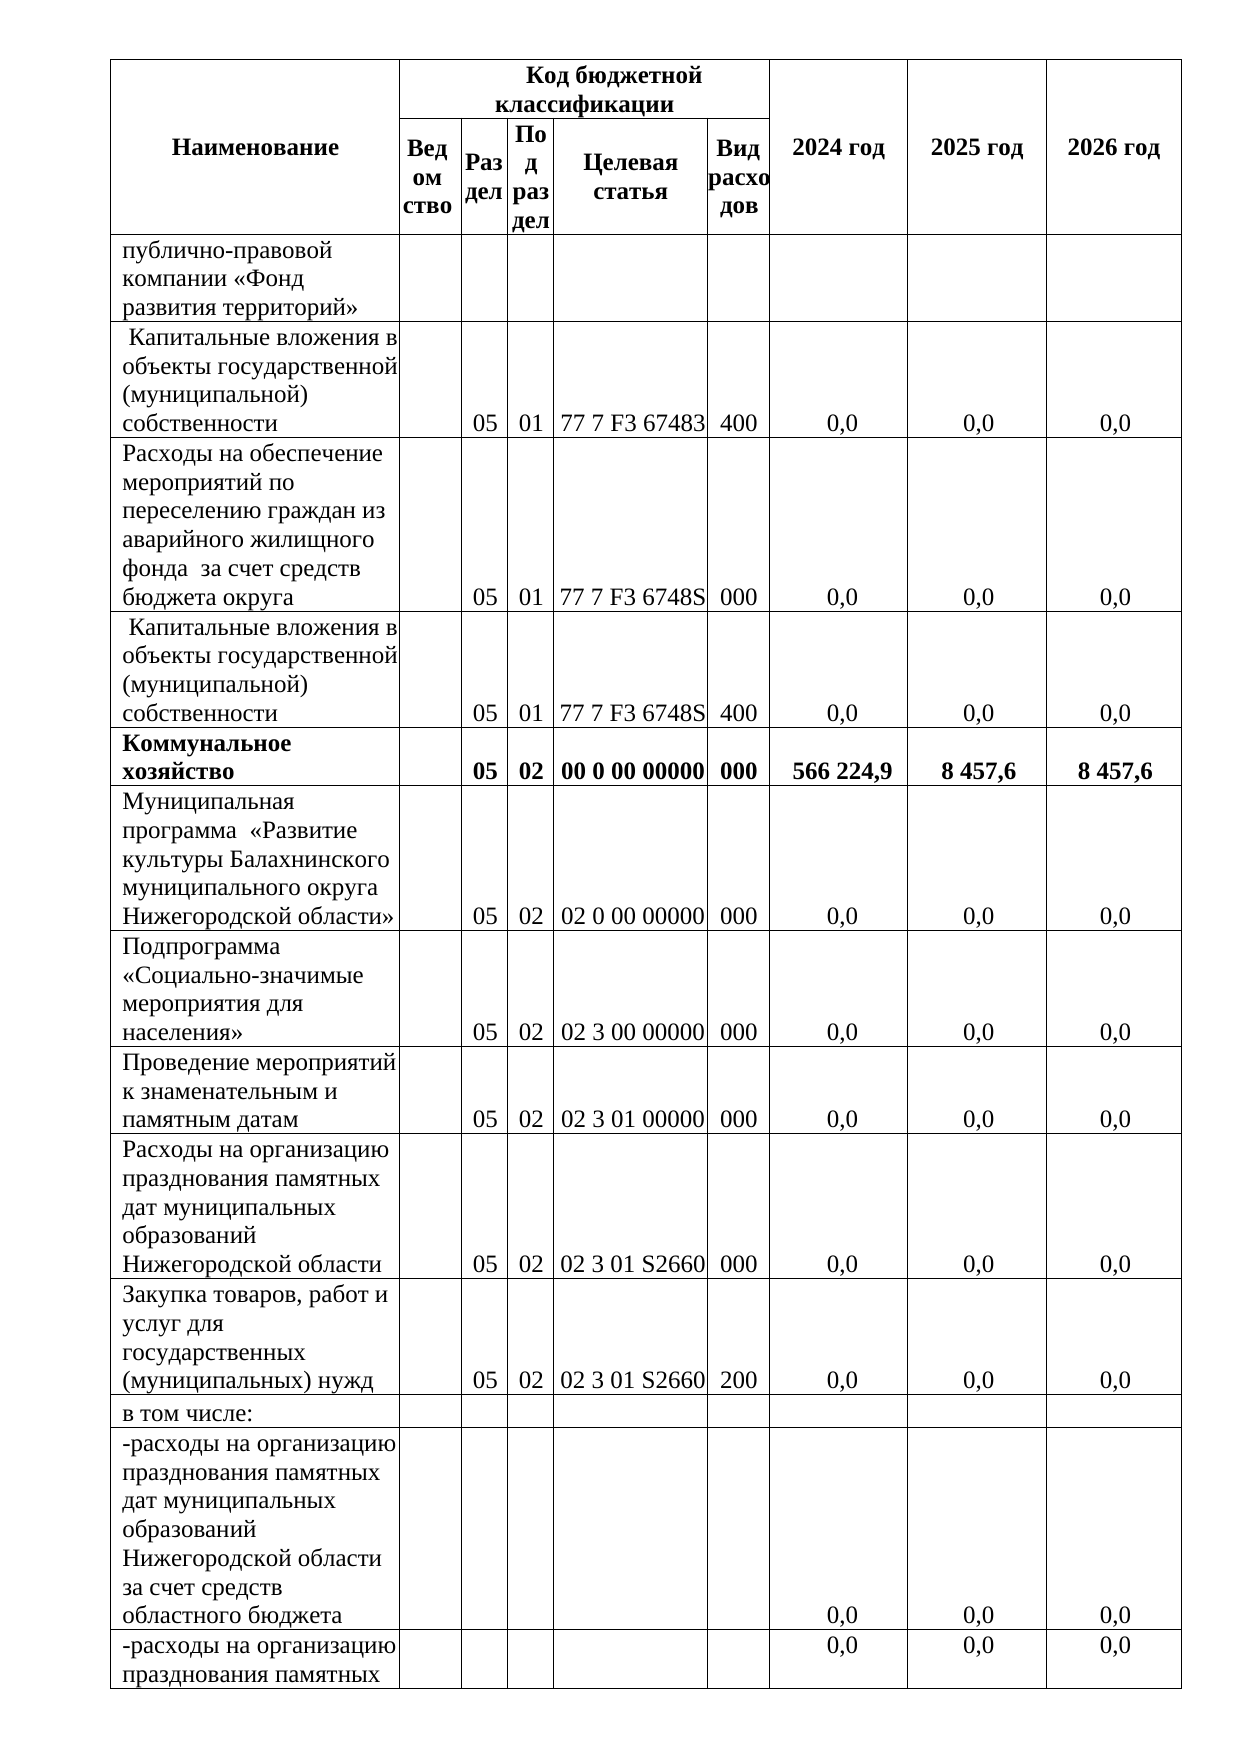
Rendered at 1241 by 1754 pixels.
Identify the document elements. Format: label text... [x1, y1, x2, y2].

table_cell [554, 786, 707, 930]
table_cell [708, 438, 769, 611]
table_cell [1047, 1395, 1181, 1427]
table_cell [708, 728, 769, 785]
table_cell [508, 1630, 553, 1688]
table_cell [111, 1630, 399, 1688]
table_cell Под раз дел [508, 119, 553, 234]
table_cell Раз дел [462, 119, 507, 234]
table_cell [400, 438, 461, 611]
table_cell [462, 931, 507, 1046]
table_header Наименование [111, 60, 399, 234]
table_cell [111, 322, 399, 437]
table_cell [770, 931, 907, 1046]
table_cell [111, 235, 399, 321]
table_header 2026 год [1047, 60, 1181, 234]
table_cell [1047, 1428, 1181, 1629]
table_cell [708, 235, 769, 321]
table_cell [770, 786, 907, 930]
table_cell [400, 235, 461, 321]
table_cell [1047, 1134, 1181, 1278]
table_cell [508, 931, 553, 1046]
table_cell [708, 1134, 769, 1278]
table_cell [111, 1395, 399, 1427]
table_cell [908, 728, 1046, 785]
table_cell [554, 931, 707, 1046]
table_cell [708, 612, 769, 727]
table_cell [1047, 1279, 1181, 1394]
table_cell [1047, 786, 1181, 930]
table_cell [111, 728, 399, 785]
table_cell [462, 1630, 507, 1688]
table_cell Вид расходов [708, 119, 769, 234]
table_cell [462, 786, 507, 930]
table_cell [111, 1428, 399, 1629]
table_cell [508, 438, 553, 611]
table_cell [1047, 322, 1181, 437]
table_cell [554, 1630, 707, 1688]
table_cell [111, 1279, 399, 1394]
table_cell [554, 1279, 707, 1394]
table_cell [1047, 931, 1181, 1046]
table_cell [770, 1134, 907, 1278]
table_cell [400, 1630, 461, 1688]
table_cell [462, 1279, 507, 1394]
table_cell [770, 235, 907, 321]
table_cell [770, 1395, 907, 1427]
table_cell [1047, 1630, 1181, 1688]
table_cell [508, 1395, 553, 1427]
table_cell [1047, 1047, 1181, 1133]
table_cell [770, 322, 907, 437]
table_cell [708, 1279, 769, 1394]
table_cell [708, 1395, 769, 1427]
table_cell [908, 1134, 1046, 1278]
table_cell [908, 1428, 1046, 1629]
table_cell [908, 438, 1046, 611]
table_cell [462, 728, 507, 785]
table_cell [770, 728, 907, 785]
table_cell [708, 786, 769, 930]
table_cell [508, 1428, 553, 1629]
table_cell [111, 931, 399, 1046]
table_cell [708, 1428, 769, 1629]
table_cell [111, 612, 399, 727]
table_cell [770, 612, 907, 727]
table_cell Целевая статья [554, 119, 707, 234]
table_header 2025 год [908, 60, 1046, 234]
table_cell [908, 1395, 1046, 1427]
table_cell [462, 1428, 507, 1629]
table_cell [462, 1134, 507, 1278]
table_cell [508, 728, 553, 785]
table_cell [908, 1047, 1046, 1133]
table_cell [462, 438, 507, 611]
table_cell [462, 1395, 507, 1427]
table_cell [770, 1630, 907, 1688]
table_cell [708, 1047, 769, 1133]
table_header Код бюджетной классификации [400, 60, 769, 118]
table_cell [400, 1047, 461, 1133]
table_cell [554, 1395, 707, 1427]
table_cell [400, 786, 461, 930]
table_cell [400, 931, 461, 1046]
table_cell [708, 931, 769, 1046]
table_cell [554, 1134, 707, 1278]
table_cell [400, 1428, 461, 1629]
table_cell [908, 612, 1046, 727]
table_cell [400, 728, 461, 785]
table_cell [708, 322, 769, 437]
table_cell Ведом ство [400, 119, 461, 234]
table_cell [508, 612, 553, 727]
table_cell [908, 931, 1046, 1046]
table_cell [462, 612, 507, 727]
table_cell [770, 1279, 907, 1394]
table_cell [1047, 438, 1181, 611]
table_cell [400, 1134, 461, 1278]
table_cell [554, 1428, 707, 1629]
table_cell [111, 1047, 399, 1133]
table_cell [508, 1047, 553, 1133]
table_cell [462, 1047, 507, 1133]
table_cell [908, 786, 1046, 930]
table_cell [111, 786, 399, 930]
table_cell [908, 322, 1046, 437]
table_header 2024 год [770, 60, 907, 234]
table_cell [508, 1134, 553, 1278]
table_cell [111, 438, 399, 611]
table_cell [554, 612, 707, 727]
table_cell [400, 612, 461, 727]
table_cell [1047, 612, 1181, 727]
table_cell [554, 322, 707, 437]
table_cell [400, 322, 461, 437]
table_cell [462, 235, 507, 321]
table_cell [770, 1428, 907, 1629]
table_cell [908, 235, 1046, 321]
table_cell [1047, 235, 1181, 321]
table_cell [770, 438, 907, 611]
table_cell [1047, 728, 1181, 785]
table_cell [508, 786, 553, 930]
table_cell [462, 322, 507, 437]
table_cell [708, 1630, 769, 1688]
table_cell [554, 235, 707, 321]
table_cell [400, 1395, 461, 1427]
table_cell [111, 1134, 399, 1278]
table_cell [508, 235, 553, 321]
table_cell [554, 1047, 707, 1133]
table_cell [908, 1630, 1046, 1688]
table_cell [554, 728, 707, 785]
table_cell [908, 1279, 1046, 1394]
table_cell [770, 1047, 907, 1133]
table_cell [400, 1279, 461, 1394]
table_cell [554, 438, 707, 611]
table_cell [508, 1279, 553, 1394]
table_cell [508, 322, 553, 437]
